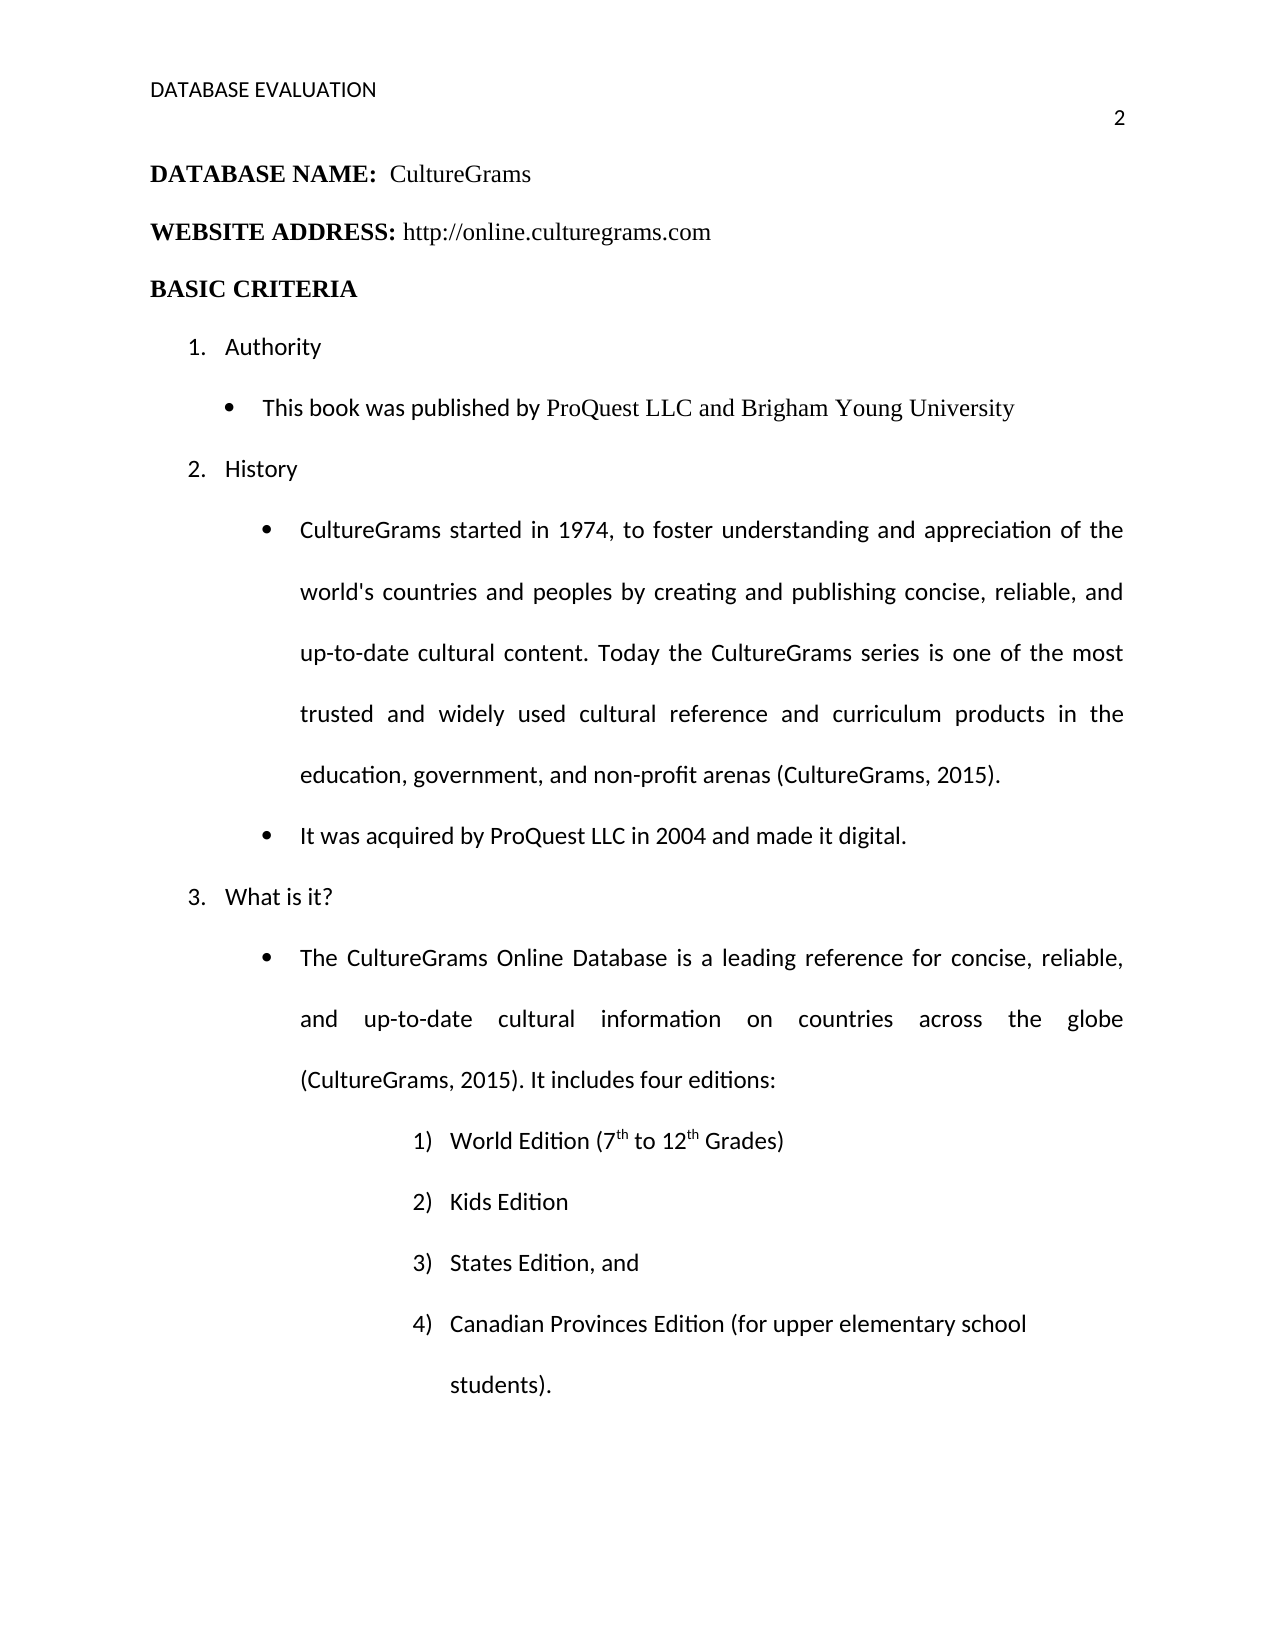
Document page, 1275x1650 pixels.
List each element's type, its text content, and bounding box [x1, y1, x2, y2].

list This book was published by ProQuest LLC and Brigham Young University [225, 393, 1125, 423]
list Canadian Provinces Edition (for upper elementary school students). [412, 1308, 1125, 1400]
text WEBSITE ADDRESS: http://online.culturegrams.com [150, 217, 1125, 245]
text BASIC CRITERIA [150, 274, 1125, 303]
list CultureGrams started in 1974, to foster understanding and appreciation of the world's countries and peoples by creating and publishing concise, reliable, and up-to-date cultural content. Today the CultureGrams series is one of the most trusted and widely used cultural reference and curriculum products in the education, government, and non-profit arenas (CultureGrams, 2015). [262, 515, 1125, 789]
list Kids Edition [412, 1186, 1125, 1217]
list Authority [187, 332, 1125, 362]
list What is it? [187, 881, 1125, 911]
list It was acquired by ProQuest LLC in 2004 and made it digital. [262, 820, 1125, 850]
list History [187, 454, 1125, 484]
list World Edition (7th to 12th Grades) [412, 1125, 1125, 1156]
list The CultureGrams Online Database is a leading reference for concise, reliable, and up-to-date cultural information on countries across the globe (CultureGrams, 2015). It includes four editions: [262, 942, 1125, 1094]
text DATABASE NAME: CultureGrams [150, 159, 1125, 188]
list States Edition, and [412, 1247, 1125, 1278]
